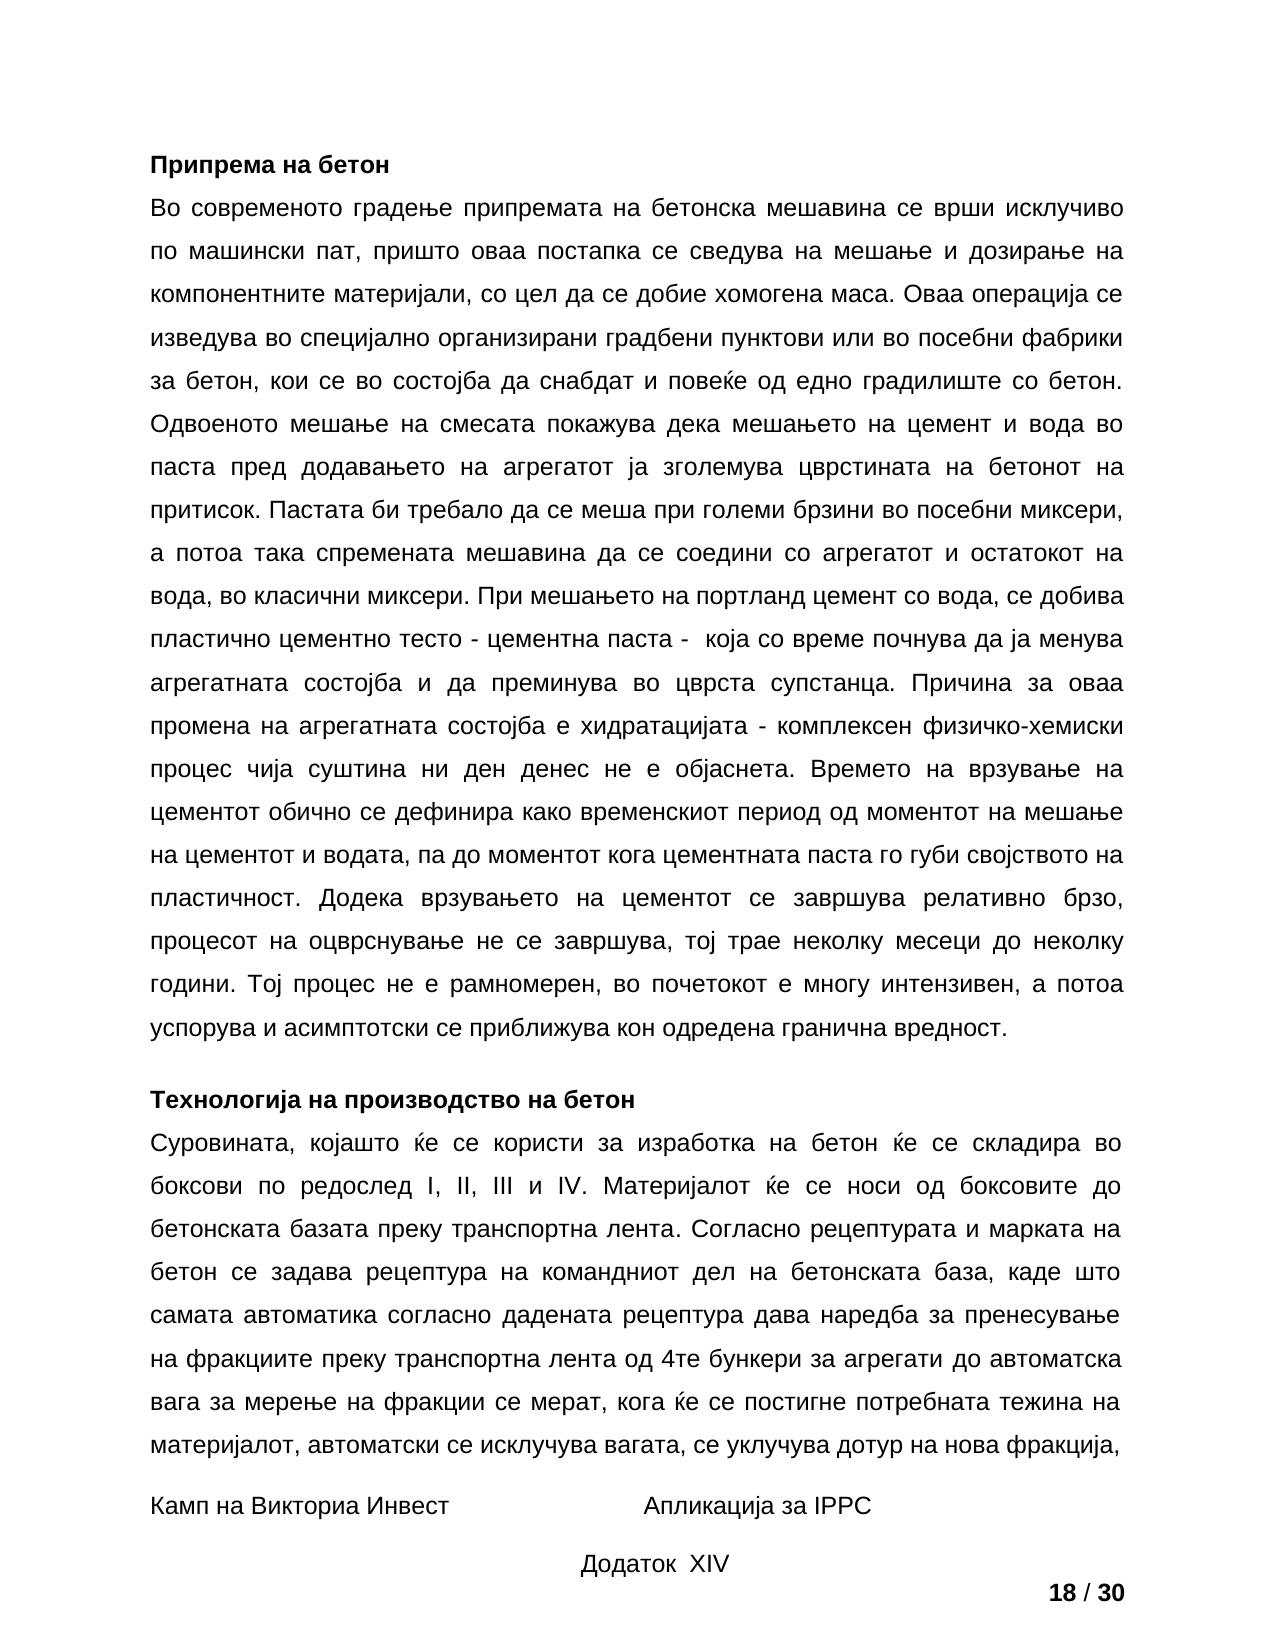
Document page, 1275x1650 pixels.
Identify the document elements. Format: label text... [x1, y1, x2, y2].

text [150, 1128, 1122, 1458]
text Технологија на производство на бетон [150, 1085, 1144, 1113]
text Припрема на бетон [150, 150, 1144, 179]
text Во современото градење припремата на бетонска мешавина се врши исклучиво по машински пат, пришто оваа постапка се сведува на мешање и дозирање на компонентните материјали, со цел да се добие хомогена маса. Оваа операција се изведува во специјално организирани градбени пунктови или во посебни фабрики за бетон, кои се во состојба да снабдат и повеќе од едно градилиште со бетон. Одвоеното мешање на смесата покажува дека мешањето на цемент и вода во паста пред додавањето на агрегатот ја зголемува цврстината на бетонот на притисок. Пастата би требало да се меша при големи брзини во посебни миксери, а потоа така спремената мешавина да се соедини со агрегатот и остатокот на вода, во класични миксери. При мешањето на портланд цемент со вода, се добива пластично цементно тесто - цементна паста - која со време почнува да ја менува агрегатната состојба и да преминува во цврста супстанца. Причина за оваа промена на агрегатната состојба е хидратацијата - комплексен физичко-хемиски процес чија суштина ни ден денес не е објаснета. Времето на врзување на цементот обично се дефинира како временскиот период од моментот на мешање на цементот и водата, па до моментот кога цементната паста го губи својството на пластичност. Додека врзувањето на цементот се завршува релативно брзо, процесот на оцврснување не се завршува, тој трае неколку месеци до неколку години. Тој процес не е рамномерен, во почетокот е многу интензивен, а потоа успорува и асимптотски се приближува кон одредена гранична вредност. [150, 193, 1125, 1041]
